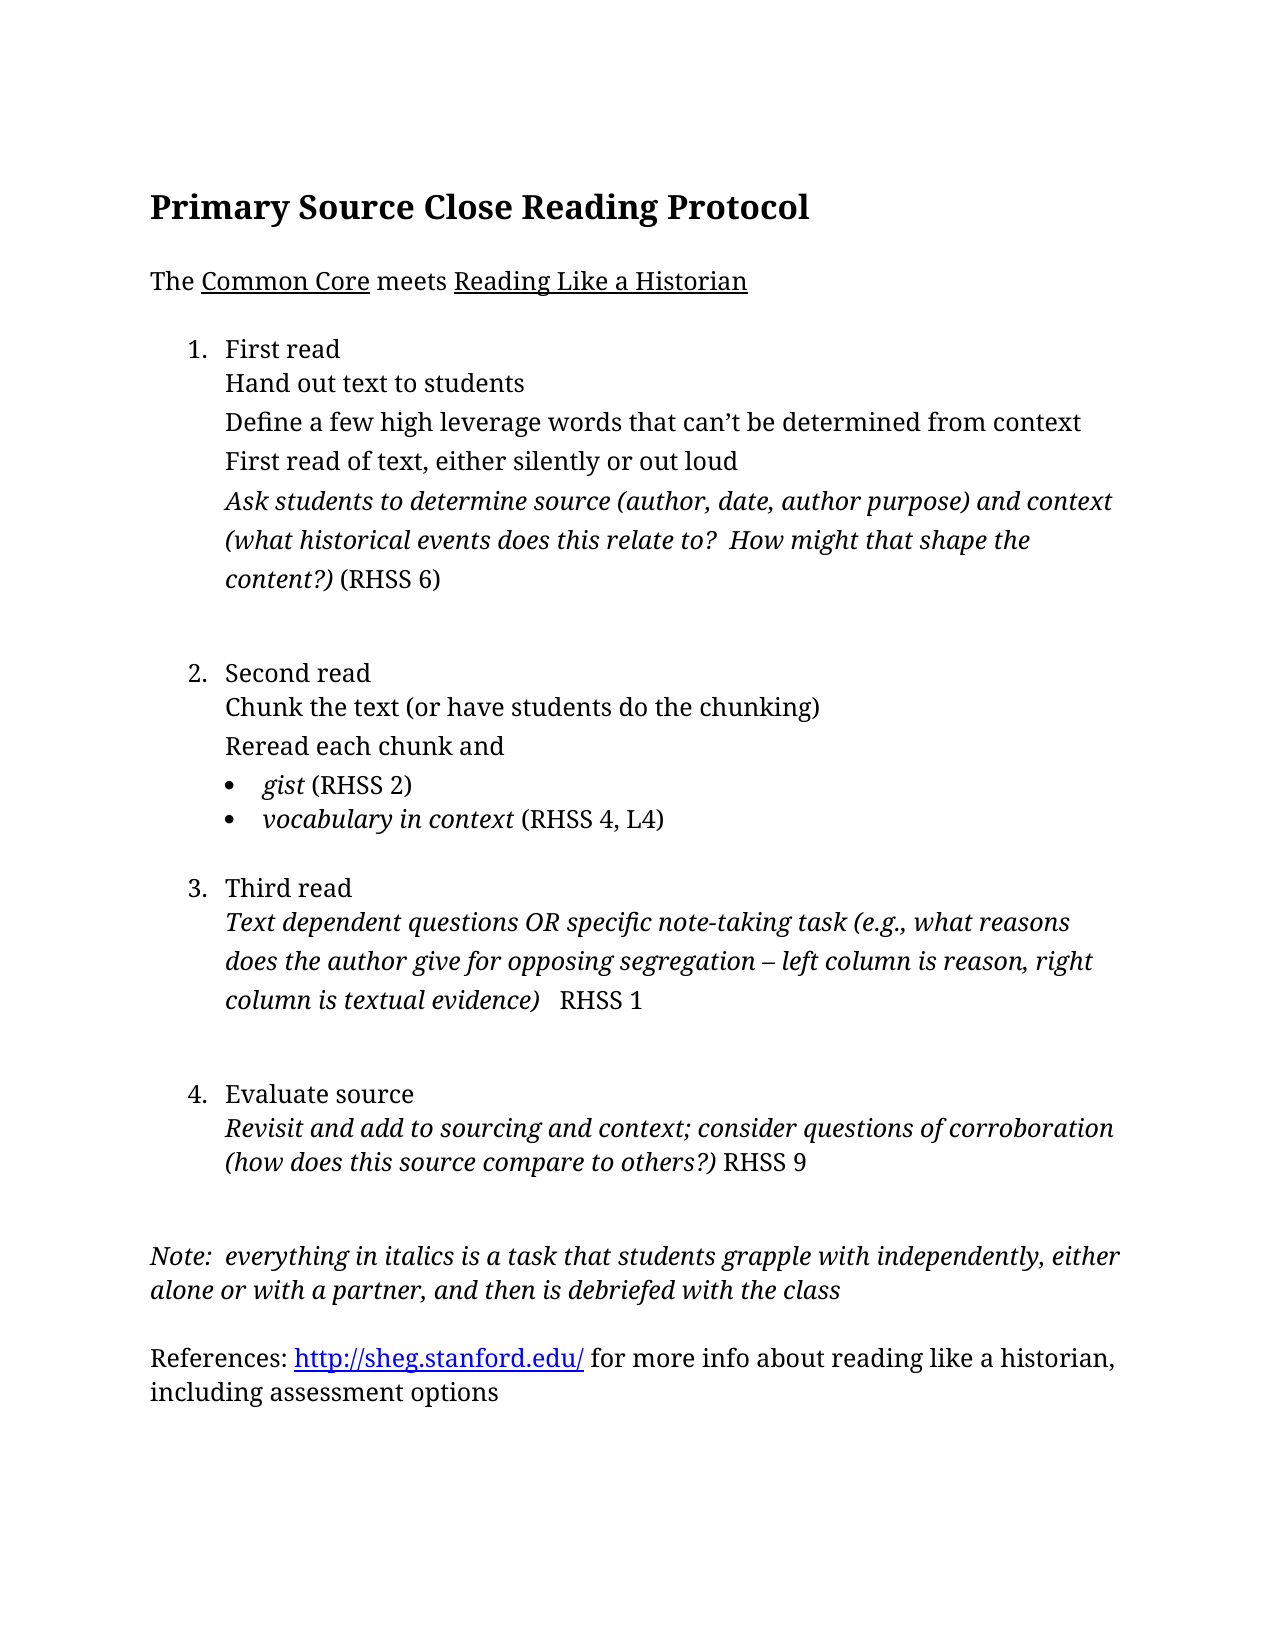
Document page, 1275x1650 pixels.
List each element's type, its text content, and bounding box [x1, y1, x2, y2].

text The Common Core meets Reading Like a Historian [150, 263, 1125, 298]
text Primary Source Close Reading Protocol [150, 184, 1125, 229]
list Third read [187, 870, 1125, 904]
list gist (RHSS 2) [225, 768, 1125, 802]
list Second read [187, 656, 1125, 690]
list vocabulary in context (RHSS 4, L4) [225, 802, 1125, 836]
list Define a few high leverage words that can’t be determined from context [225, 405, 1125, 439]
list Ask students to determine source (author, date, author purpose) and context (what historical events does this relate to? How might that shape the content?) (RHSS 6) [225, 483, 1125, 596]
list Evaluate source [187, 1077, 1125, 1111]
text Revisit and add to sourcing and context; consider questions of corroboration (how does this source compare to others?) RHSS 9 [225, 1111, 1125, 1179]
list First read of text, either silently or out loud [225, 444, 1125, 478]
text Note: everything in italics is a task that students grapple with independently, either alone or with a partner, and then is debriefed with the class [150, 1239, 1125, 1307]
list First read [187, 332, 1125, 366]
list Chunk the text (or have students do the chunking) [225, 690, 1125, 724]
list Text dependent questions OR specific note-taking task (e.g., what reasons does the author give for opposing segregation – left column is reason, right column is textual evidence) RHSS 1 [225, 904, 1125, 1017]
list Reread each chunk and [225, 729, 1125, 763]
list Hand out text to students [225, 366, 1125, 400]
text References: http://sheg.stanford.edu/ for more info about reading like a historian, including assessment options [150, 1341, 1125, 1409]
